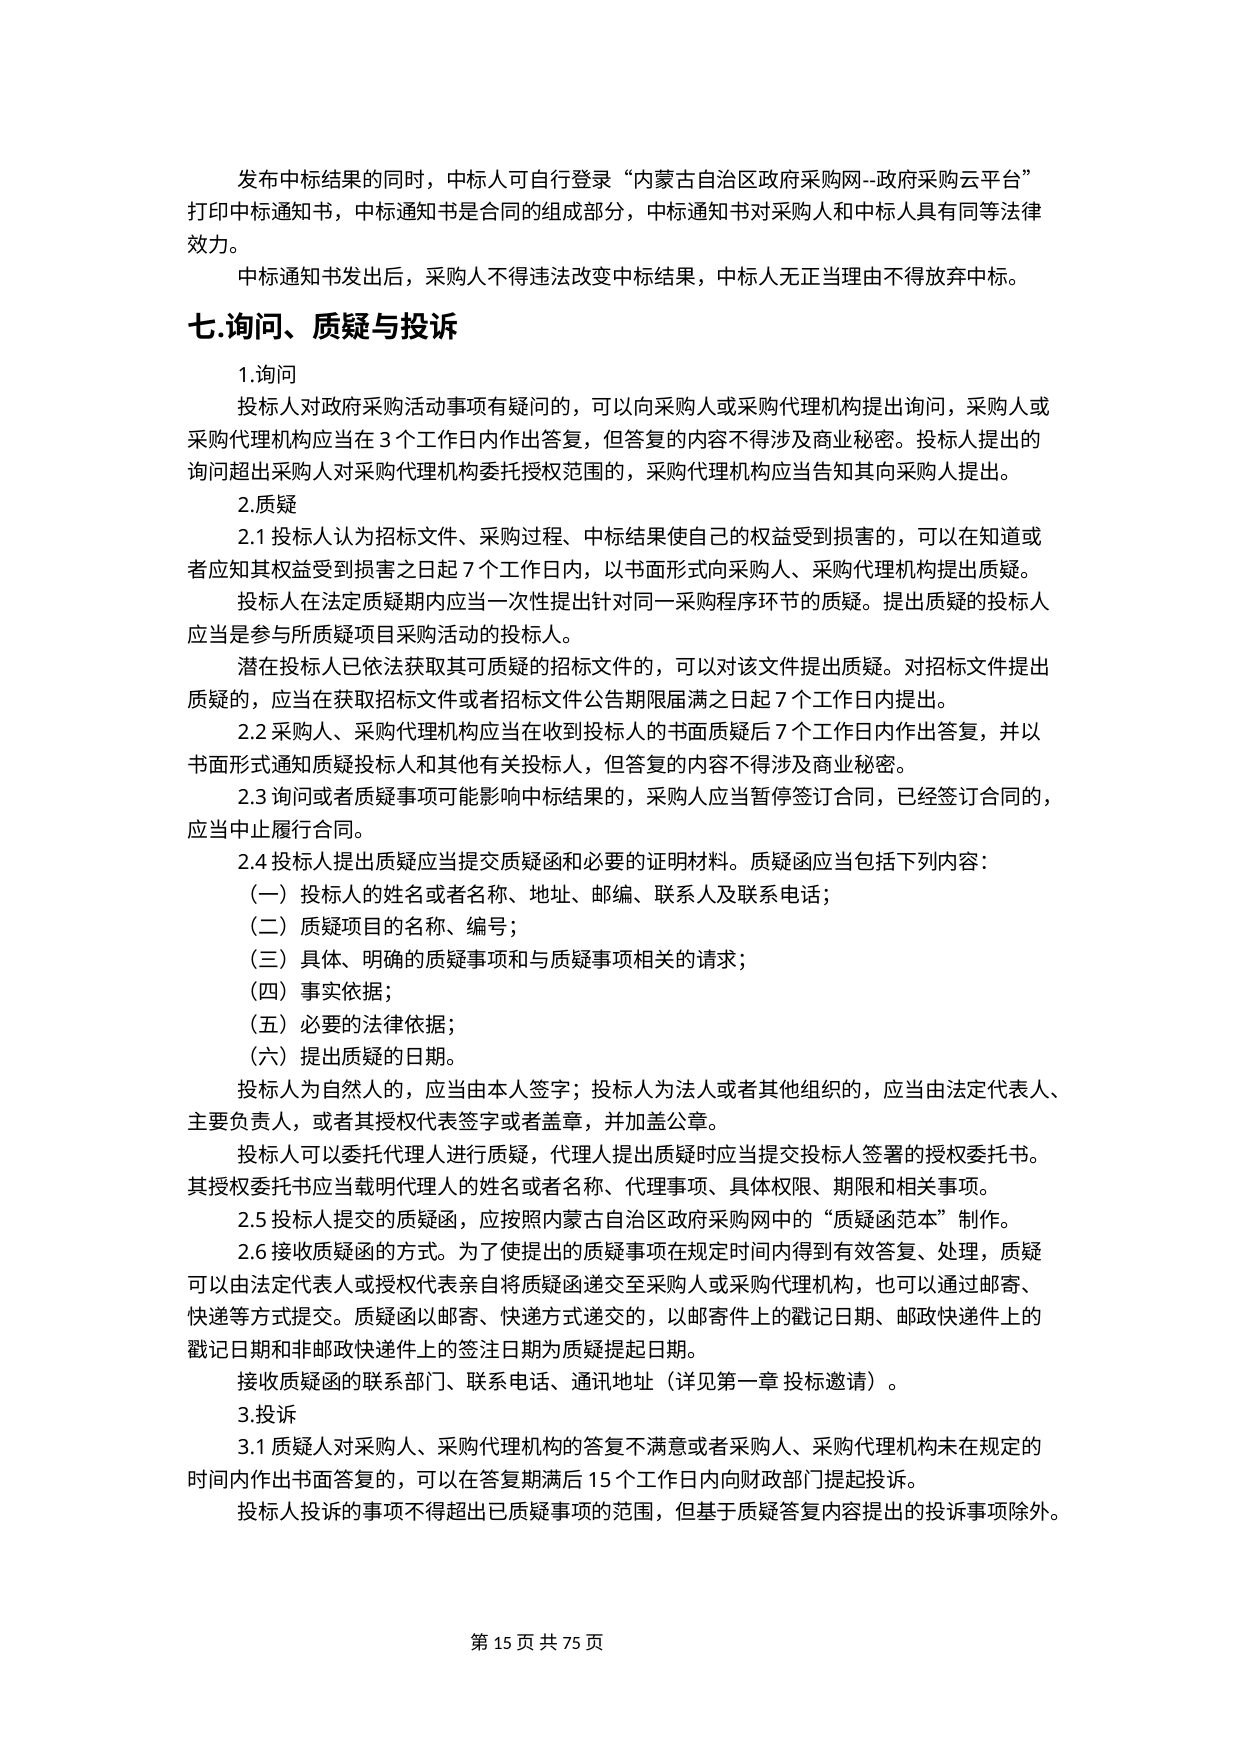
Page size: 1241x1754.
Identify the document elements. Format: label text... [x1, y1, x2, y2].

text 发布中标结果的同时，中标人可自行登录“内蒙古自治区政府采购网--政府采购云平台”打印中标通知书，中标通知书是合同的组成部分，中标通知书对采购人和中标人具有同等法律效力。 [187, 162, 1053, 259]
text 3.1质疑人对采购人、采购代理机构的答复不满意或者采购人、采购代理机构未在规定的时间内作出书面答复的，可以在答复期满后15个工作日内向财政部门提起投诉。 [187, 1429, 1053, 1494]
text 1.询问 [187, 357, 1053, 389]
text 投标人投诉的事项不得超出已质疑事项的范围，但基于质疑答复内容提出的投诉事项除外。 [187, 1494, 1053, 1527]
text （二）质疑项目的名称、编号； [187, 909, 1053, 942]
text （三）具体、明确的质疑事项和与质疑事项相关的请求； [187, 942, 1053, 974]
text 中标通知书发出后，采购人不得违法改变中标结果，中标人无正当理由不得放弃中标。 [187, 259, 1053, 292]
text （五）必要的法律依据； [187, 1007, 1053, 1039]
text 七.询问、质疑与投诉 [187, 292, 1053, 357]
text 投标人对政府采购活动事项有疑问的，可以向采购人或采购代理机构提出询问，采购人或采购代理机构应当在3个工作日内作出答复，但答复的内容不得涉及商业秘密。投标人提出的询问超出采购人对采购代理机构委托授权范围的，采购代理机构应当告知其向采购人提出。 [187, 389, 1053, 487]
text 2.3询问或者质疑事项可能影响中标结果的，采购人应当暂停签订合同，已经签订合同的，应当中止履行合同。 [187, 779, 1053, 844]
text 投标人可以委托代理人进行质疑，代理人提出质疑时应当提交投标人签署的授权委托书。其授权委托书应当载明代理人的姓名或者名称、代理事项、具体权限、期限和相关事项。 [187, 1137, 1053, 1202]
text （一）投标人的姓名或者名称、地址、邮编、联系人及联系电话； [187, 877, 1053, 909]
text 潜在投标人已依法获取其可质疑的招标文件的，可以对该文件提出质疑。对招标文件提出质疑的，应当在获取招标文件或者招标文件公告期限届满之日起7个工作日内提出。 [187, 649, 1053, 714]
text 2.2采购人、采购代理机构应当在收到投标人的书面质疑后7个工作日内作出答复，并以书面形式通知质疑投标人和其他有关投标人，但答复的内容不得涉及商业秘密。 [187, 714, 1053, 779]
text 2.6接收质疑函的方式。为了使提出的质疑事项在规定时间内得到有效答复、处理，质疑可以由法定代表人或授权代表亲自将质疑函递交至采购人或采购代理机构，也可以通过邮寄、快递等方式提交。质疑函以邮寄、快递方式递交的，以邮寄件上的戳记日期、邮政快递件上的戳记日期和非邮政快递件上的签注日期为质疑提起日期。 [187, 1234, 1053, 1364]
text 2.1投标人认为招标文件、采购过程、中标结果使自己的权益受到损害的，可以在知道或者应知其权益受到损害之日起7个工作日内，以书面形式向采购人、采购代理机构提出质疑。 [187, 519, 1053, 584]
text 接收质疑函的联系部门、联系电话、通讯地址（详见第一章 投标邀请）。 [187, 1364, 1053, 1397]
text 投标人在法定质疑期内应当一次性提出针对同一采购程序环节的质疑。提出质疑的投标人应当是参与所质疑项目采购活动的投标人。 [187, 584, 1053, 649]
text （四）事实依据； [187, 974, 1053, 1007]
text （六）提出质疑的日期。 [187, 1039, 1053, 1072]
text 投标人为自然人的，应当由本人签字；投标人为法人或者其他组织的，应当由法定代表人、主要负责人，或者其授权代表签字或者盖章，并加盖公章。 [187, 1072, 1053, 1137]
text 2.质疑 [187, 487, 1053, 519]
text 2.4投标人提出质疑应当提交质疑函和必要的证明材料。质疑函应当包括下列内容： [187, 844, 1053, 877]
text 3.投诉 [187, 1397, 1053, 1429]
text 2.5投标人提交的质疑函，应按照内蒙古自治区政府采购网中的“质疑函范本”制作。 [187, 1202, 1053, 1234]
